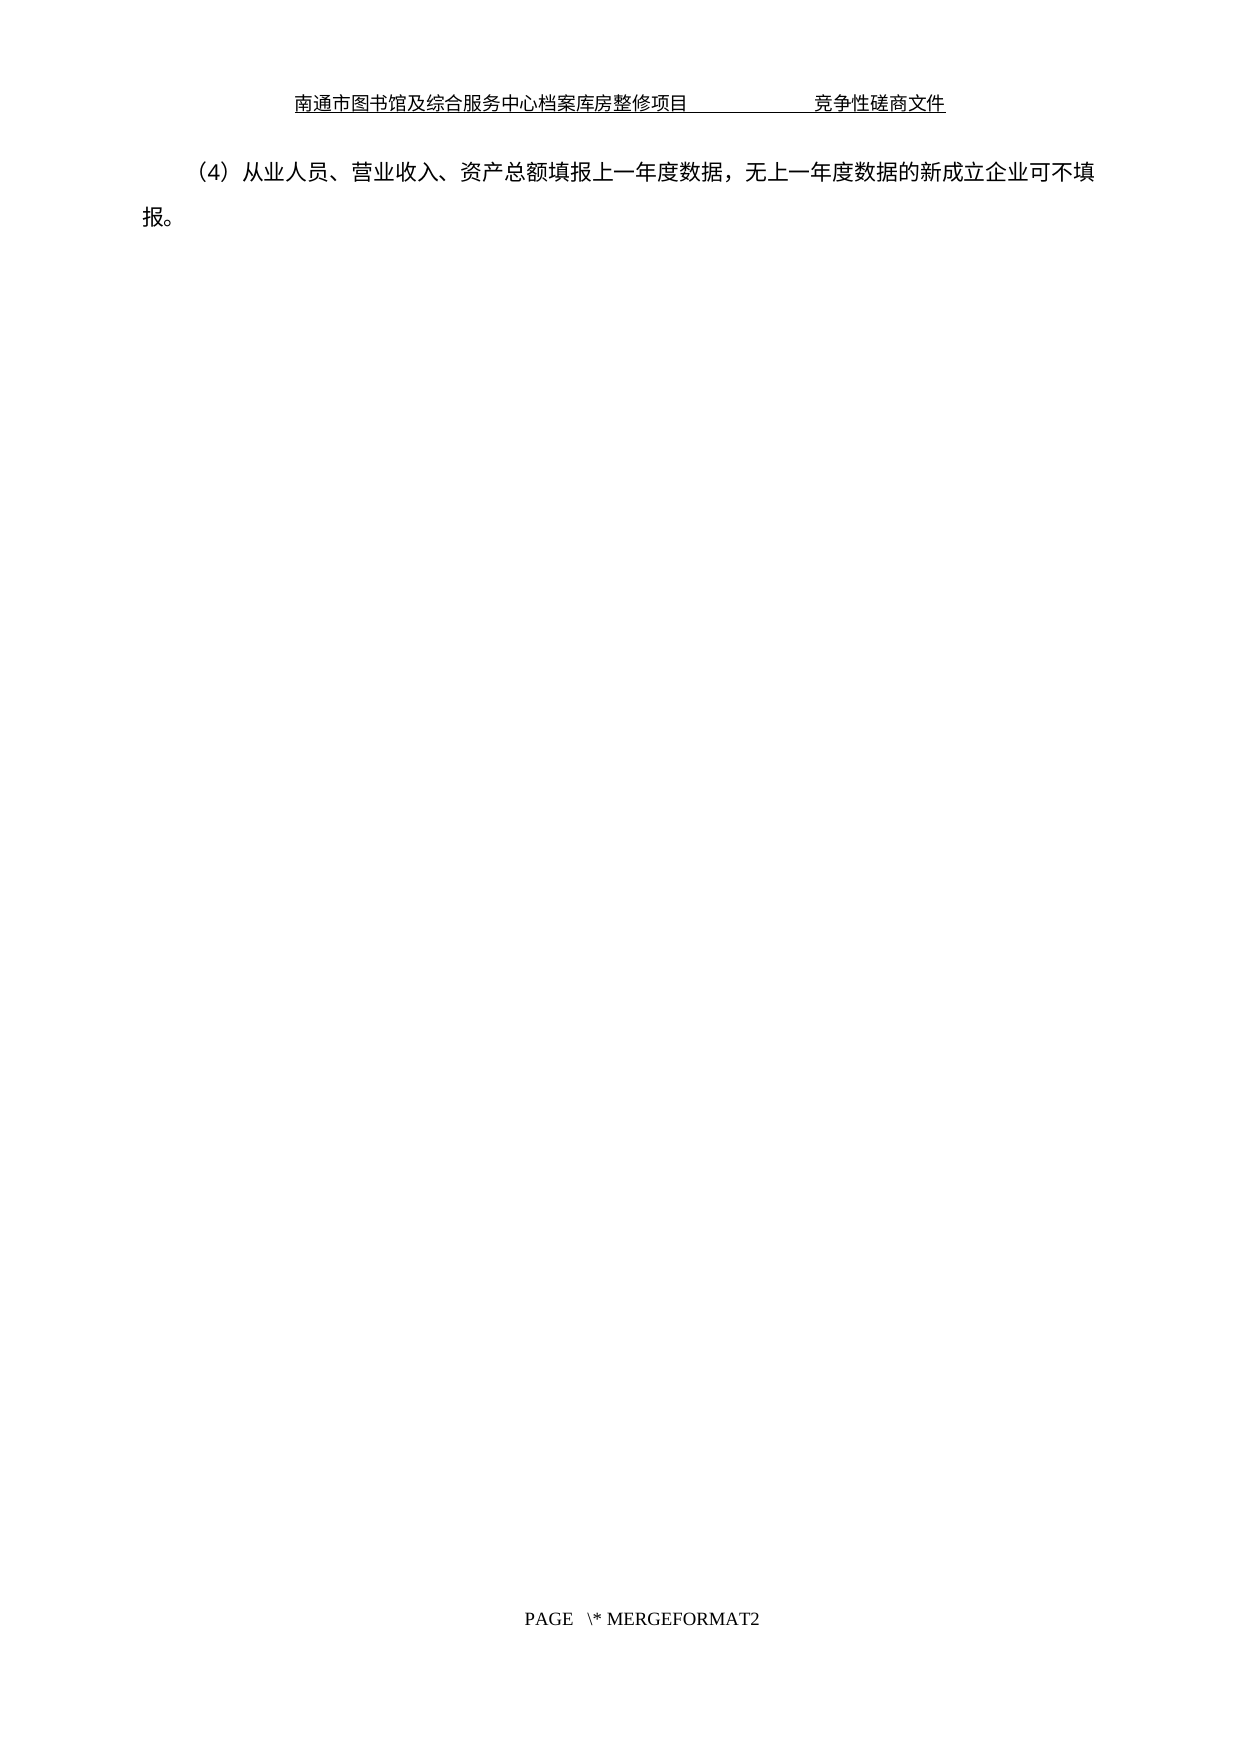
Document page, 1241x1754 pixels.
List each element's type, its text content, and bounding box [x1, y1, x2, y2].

text （4）从业人员、营业收入、资产总额填报上一年度数据，无上一年度数据的新成立企业可不填报。 [142, 143, 1098, 235]
